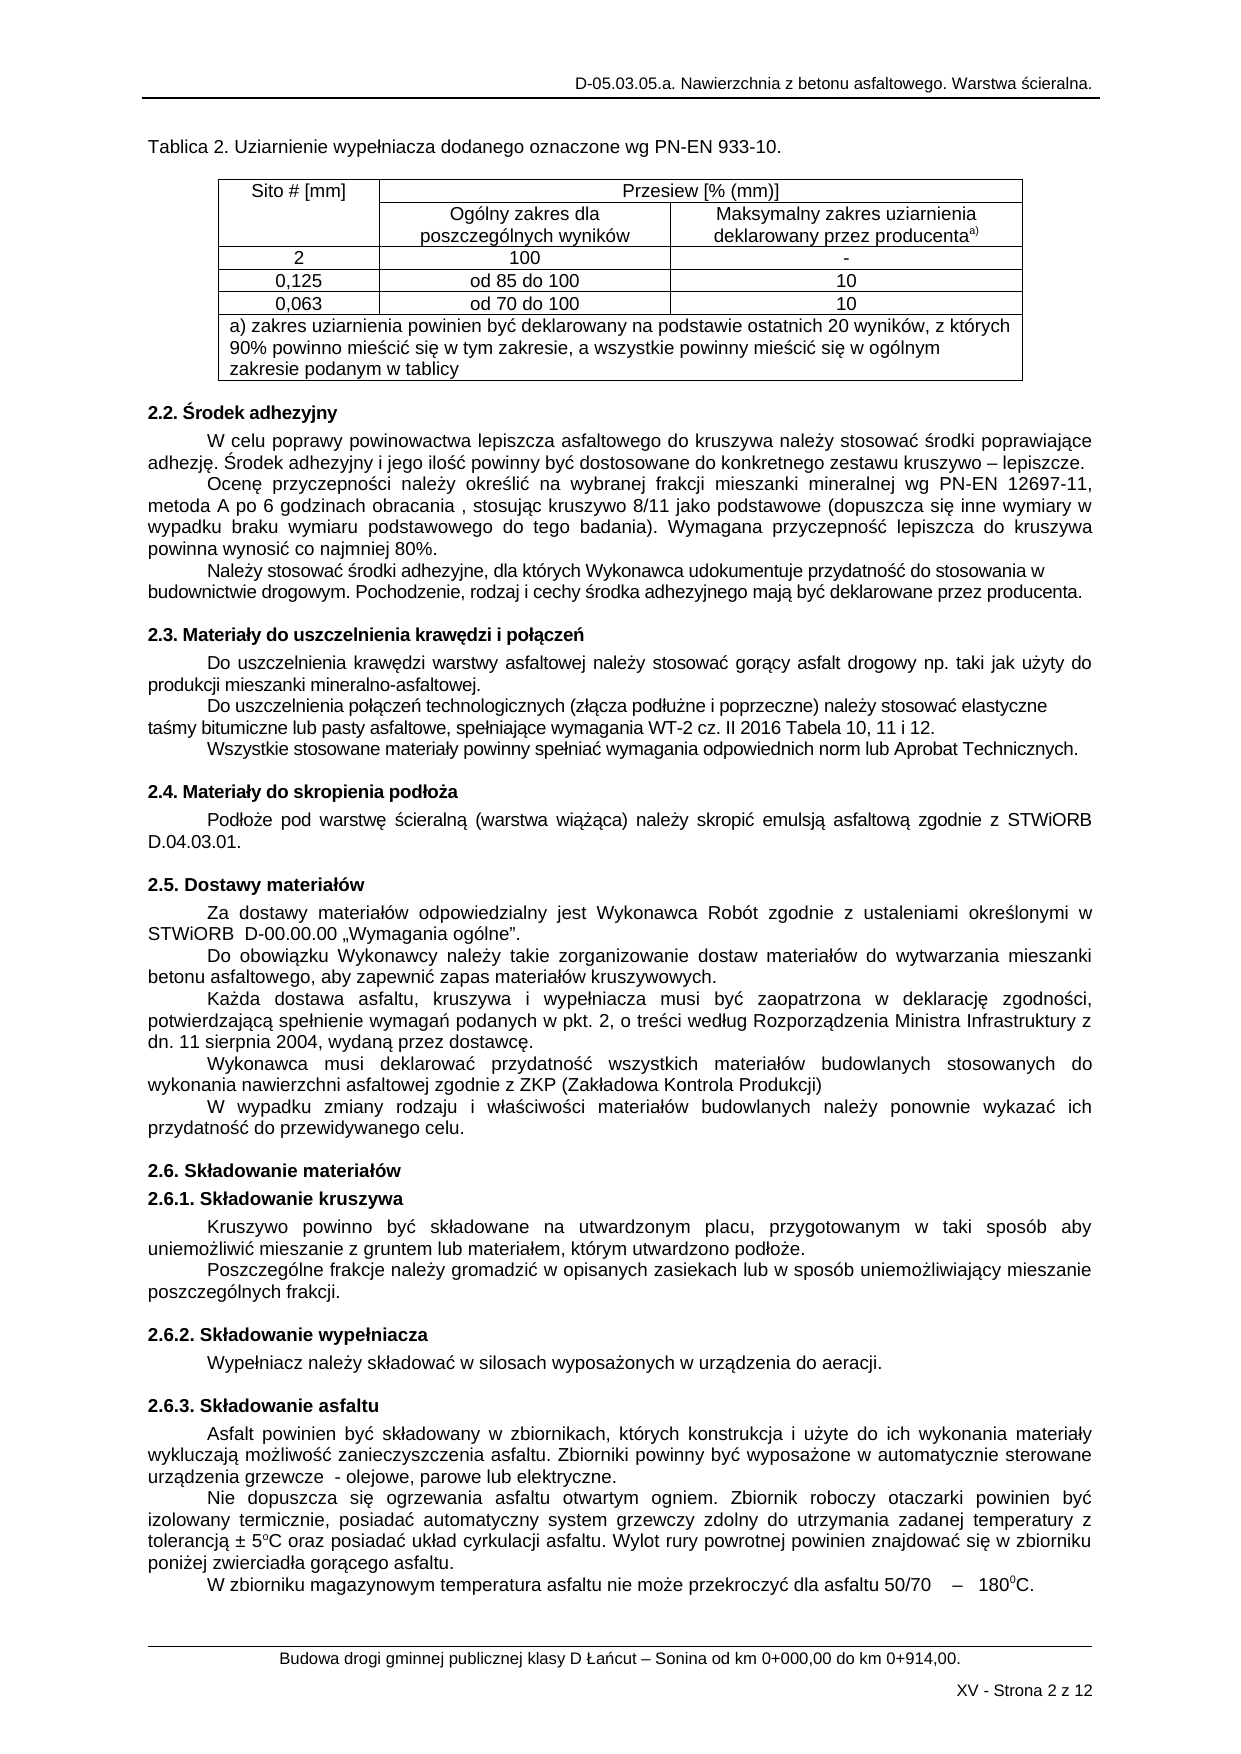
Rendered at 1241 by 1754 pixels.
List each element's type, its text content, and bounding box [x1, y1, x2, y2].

text 2.6.1. Składowanie kruszywa [148, 1188, 1092, 1210]
table_cell od 85 do 100 [380, 270, 670, 291]
text Do uszczelnienia połączeń technologicznych (złącza podłużne i poprzeczne) należy stosować elastyczne taśmy bitumiczne lub pasty asfaltowe, spełniające wymagania WT-2 cz. II 2016 Tabela 10, 11 i 12. [148, 695, 1092, 738]
text Należy stosować środki adhezyjne, dla których Wykonawca udokumentuje przydatność do stosowania w budownictwie drogowym. Pochodzenie, rodzaj i cechy środka adhezyjnego mają być deklarowane przez producenta. [148, 559, 1092, 602]
text 2.2. Środek adhezyjny [148, 402, 1092, 424]
table_cell 0,125 [219, 270, 379, 291]
text Poszczególne frakcje należy gromadzić w opisanych zasiekach lub w sposób uniemożliwiający mieszanie poszczególnych frakcji. [148, 1259, 1092, 1302]
text 2.5. Dostawy materiałów [148, 874, 1092, 895]
text Podłoże pod warstwę ścieralną (warstwa wiążąca) należy skropić emulsją asfaltową zgodnie z STWiORB D.04.03.01. [148, 809, 1092, 852]
table_header Sito # [mm] [219, 180, 379, 246]
text 2.6.3. Składowanie asfaltu [148, 1395, 1092, 1416]
table_cell 10 [671, 292, 1022, 314]
text Tablica 2. Uziarnienie wypełniacza dodanego oznaczone wg PN-EN 933-10. [148, 136, 1092, 158]
text W zbiorniku magazynowym temperatura asfaltu nie może przekroczyć dla asfaltu 50/70 – 1800C. [148, 1573, 1092, 1595]
text Do obowiązku Wykonawcy należy takie zorganizowanie dostaw materiałów do wytwarzania mieszanki betonu asfaltowego, aby zapewnić zapas materiałów kruszywowych. [148, 945, 1092, 988]
table_cell 0,063 [219, 292, 379, 314]
text Wykonawca musi deklarować przydatność wszystkich materiałów budowlanych stosowanych do wykonania nawierzchni asfaltowej zgodnie z ZKP (Zakładowa Kontrola Produkcji) [148, 1052, 1092, 1096]
text Do uszczelnienia krawędzi warstwy asfaltowej należy stosować gorący asfalt drogowy np. taki jak użyty do produkcji mieszanki mineralno-asfaltowej. [148, 652, 1092, 695]
text 2.4. Materiały do skropienia podłoża [148, 781, 1092, 803]
table_cell 10 [671, 270, 1022, 291]
table_header Przesiew [% (mm)] [380, 180, 1022, 202]
text 2.6.2. Składowanie wypełniacza [148, 1324, 1092, 1345]
text Ocenę przyczepności należy określić na wybranej frakcji mieszanki mineralnej wg PN-EN 12697-11, metoda A po 6 godzinach obracania , stosując kruszywo 8/11 jako podstawowe (dopuszcza się inne wymiary w wypadku braku wymiaru podstawowego do tego badania). Wymagana przyczepność lepiszcza do kruszywa powinna wynosić co najmniej 80%. [148, 473, 1092, 559]
table_cell a) zakres uziarnienia powinien być deklarowany na podstawie ostatnich 20 wyników, z których 90% powinno mieścić się w tym zakresie, a wszystkie powinny mieścić się w ogólnym zakresie podanym w tablicy [219, 315, 1022, 379]
table_cell - [671, 247, 1022, 269]
text Wypełniacz należy składować w silosach wyposażonych w urządzenia do aeracji. [148, 1352, 1092, 1373]
text Za dostawy materiałów odpowiedzialny jest Wykonawca Robót zgodnie z ustaleniami określonymi w STWiORB D-00.00.00 „Wymagania ogólne”. [148, 902, 1092, 945]
text Każda dostawa asfaltu, kruszywa i wypełniacza musi być zaopatrzona w deklarację zgodności, potwierdzającą spełnienie wymagań podanych w pkt. 2, o treści według Rozporządzenia Ministra Infrastruktury z dn. 11 sierpnia 2004, wydaną przez dostawcę. [148, 988, 1092, 1052]
text 2.3. Materiały do uszczelnienia krawędzi i połączeń [148, 624, 1092, 646]
table_cell Ogólny zakres dla poszczególnych wyników [380, 203, 670, 246]
table_cell Maksymalny zakres uziarnienia deklarowany przez producentaa) [671, 203, 1022, 246]
text Kruszywo powinno być składowane na utwardzonym placu, przygotowanym w taki sposób aby uniemożliwić mieszanie z gruntem lub materiałem, którym utwardzono podłoże. [148, 1216, 1092, 1259]
table_cell od 70 do 100 [380, 292, 670, 314]
text Wszystkie stosowane materiały powinny spełniać wymagania odpowiednich norm lub Aprobat Technicznych. [148, 738, 1092, 760]
text W wypadku zmiany rodzaju i właściwości materiałów budowlanych należy ponownie wykazać ich przydatność do przewidywanego celu. [148, 1096, 1092, 1139]
text W celu poprawy powinowactwa lepiszcza asfaltowego do kruszywa należy stosować środki poprawiające adhezję. Środek adhezyjny i jego ilość powinny być dostosowane do konkretnego zestawu kruszywo – lepiszcze. [148, 430, 1092, 473]
table_cell 100 [380, 247, 670, 269]
text Nie dopuszcza się ogrzewania asfaltu otwartym ogniem. Zbiornik roboczy otaczarki powinien być izolowany termicznie, posiadać automatyczny system grzewczy zdolny do utrzymania zadanej temperatury z tolerancją ± 5oC oraz posiadać układ cyrkulacji asfaltu. Wylot rury powrotnej powinien znajdować się w zbiorniku poniżej zwierciadła gorącego asfaltu. [148, 1487, 1092, 1573]
table_cell 2 [219, 247, 379, 269]
text Asfalt powinien być składowany w zbiornikach, których konstrukcja i użyte do ich wykonania materiały wykluczają możliwość zanieczyszczenia asfaltu. Zbiorniki powinny być wyposażone w automatycznie sterowane urządzenia grzewcze - olejowe, parowe lub elektryczne. [148, 1422, 1092, 1487]
text 2.6. Składowanie materiałów [148, 1160, 1092, 1182]
